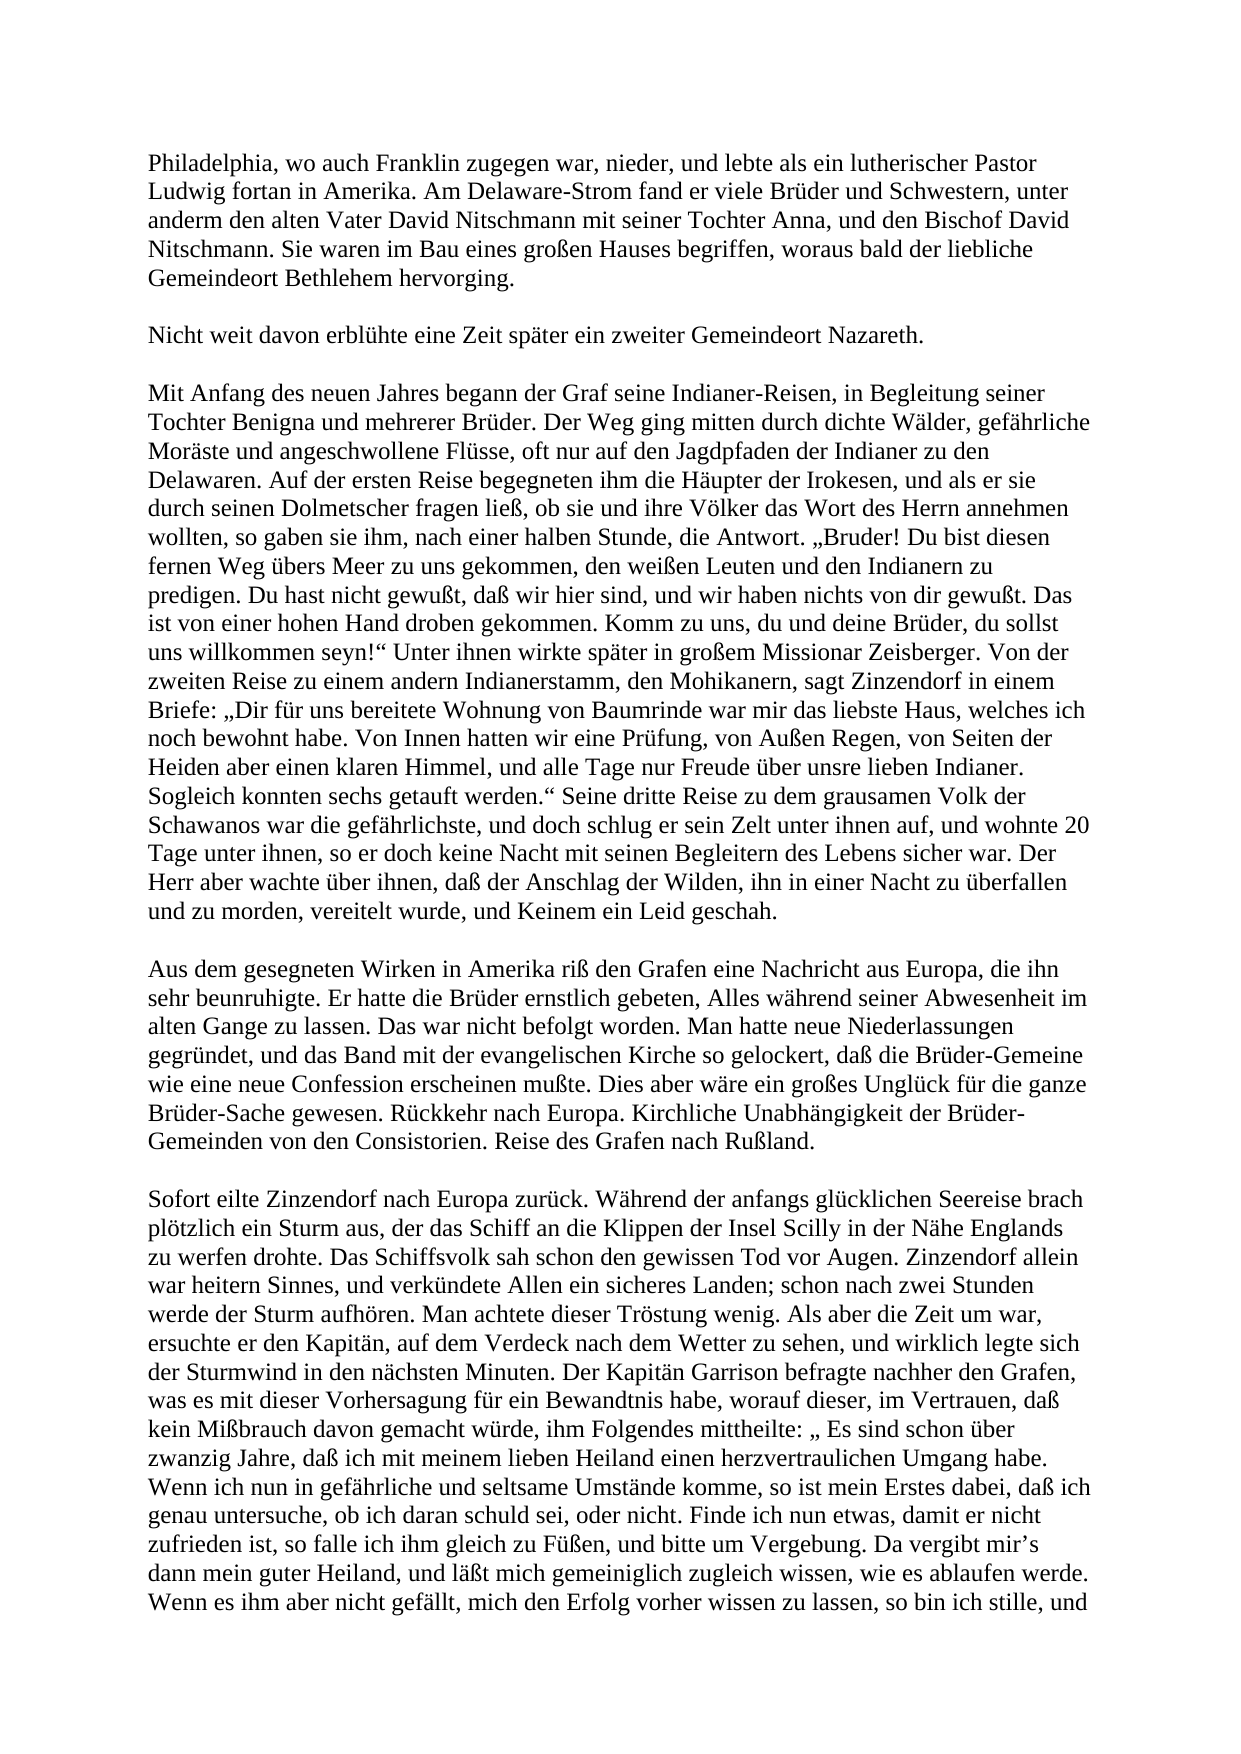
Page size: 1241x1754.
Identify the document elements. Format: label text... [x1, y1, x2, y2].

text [148, 1184, 1093, 1616]
text Nicht weit davon erblühte eine Zeit später ein zweiter Gemeindeort Nazareth. [148, 321, 1093, 349]
text Aus dem gesegneten Wirken in Amerika riß den Grafen eine Nachricht aus Europa, die ihn sehr beunruhigte. Er hatte die Brüder ernstlich gebeten, Alles während seiner Abwesenheit im alten Gange zu lassen. Das war nicht befolgt worden. Man hatte neue Niederlassungen gegründet, und das Band mit der evangelischen Kirche so gelockert, daß die Brüder-Gemeine wie eine neue Confession erscheinen mußte. Dies aber wäre ein großes Unglück für die ganze Brüder-Sache gewesen. Rückkehr nach Europa. Kirchliche Unabhängigkeit der Brüder-Gemeinden von den Consistorien. Reise des Grafen nach Rußland. [148, 954, 1093, 1155]
text Mit Anfang des neuen Jahres begann der Graf seine Indianer-Reisen, in Begleitung seiner Tochter Benigna und mehrerer Brüder. Der Weg ging mitten durch dichte Wälder, gefährliche Moräste und angeschwollene Flüsse, oft nur auf den Jagdpfaden der Indianer zu den Delawaren. Auf der ersten Reise begegneten ihm die Häupter der Irokesen, und als er sie durch seinen Dolmetscher fragen ließ, ob sie und ihre Völker das Wort des Herrn annehmen wollten, so gaben sie ihm, nach einer halben Stunde, die Antwort. „Bruder! Du bist diesen fernen Weg übers Meer zu uns gekommen, den weißen Leuten und den Indianern zu predigen. Du hast nicht gewußt, daß wir hier sind, und wir haben nichts von dir gewußt. Das ist von einer hohen Hand droben gekommen. Komm zu uns, du und deine Brüder, du sollst uns willkommen seyn!“ Unter ihnen wirkte später in großem Missionar Zeisberger. Von der zweiten Reise zu einem andern Indianerstamm, den Mohikanern, sagt Zinzendorf in einem Briefe: „Dir für uns bereitete Wohnung von Baumrinde war mir das liebste Haus, welches ich noch bewohnt habe. Von Innen hatten wir eine Prüfung, von Außen Regen, von Seiten der Heiden aber einen klaren Himmel, und alle Tage nur Freude über unsre lieben Indianer. Sogleich konnten sechs getauft werden.“ Seine dritte Reise zu dem grausamen Volk der Schawanos war die gefährlichste, und doch schlug er sein Zelt unter ihnen auf, und wohnte 20 Tage unter ihnen, so er doch keine Nacht mit seinen Begleitern des Lebens sicher war. Der Herr aber wachte über ihnen, daß der Anschlag der Wilden, ihn in einer Nacht zu überfallen und zu morden, vereitelt wurde, und Keinem ein Leid geschah. [148, 378, 1093, 925]
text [148, 148, 1093, 291]
